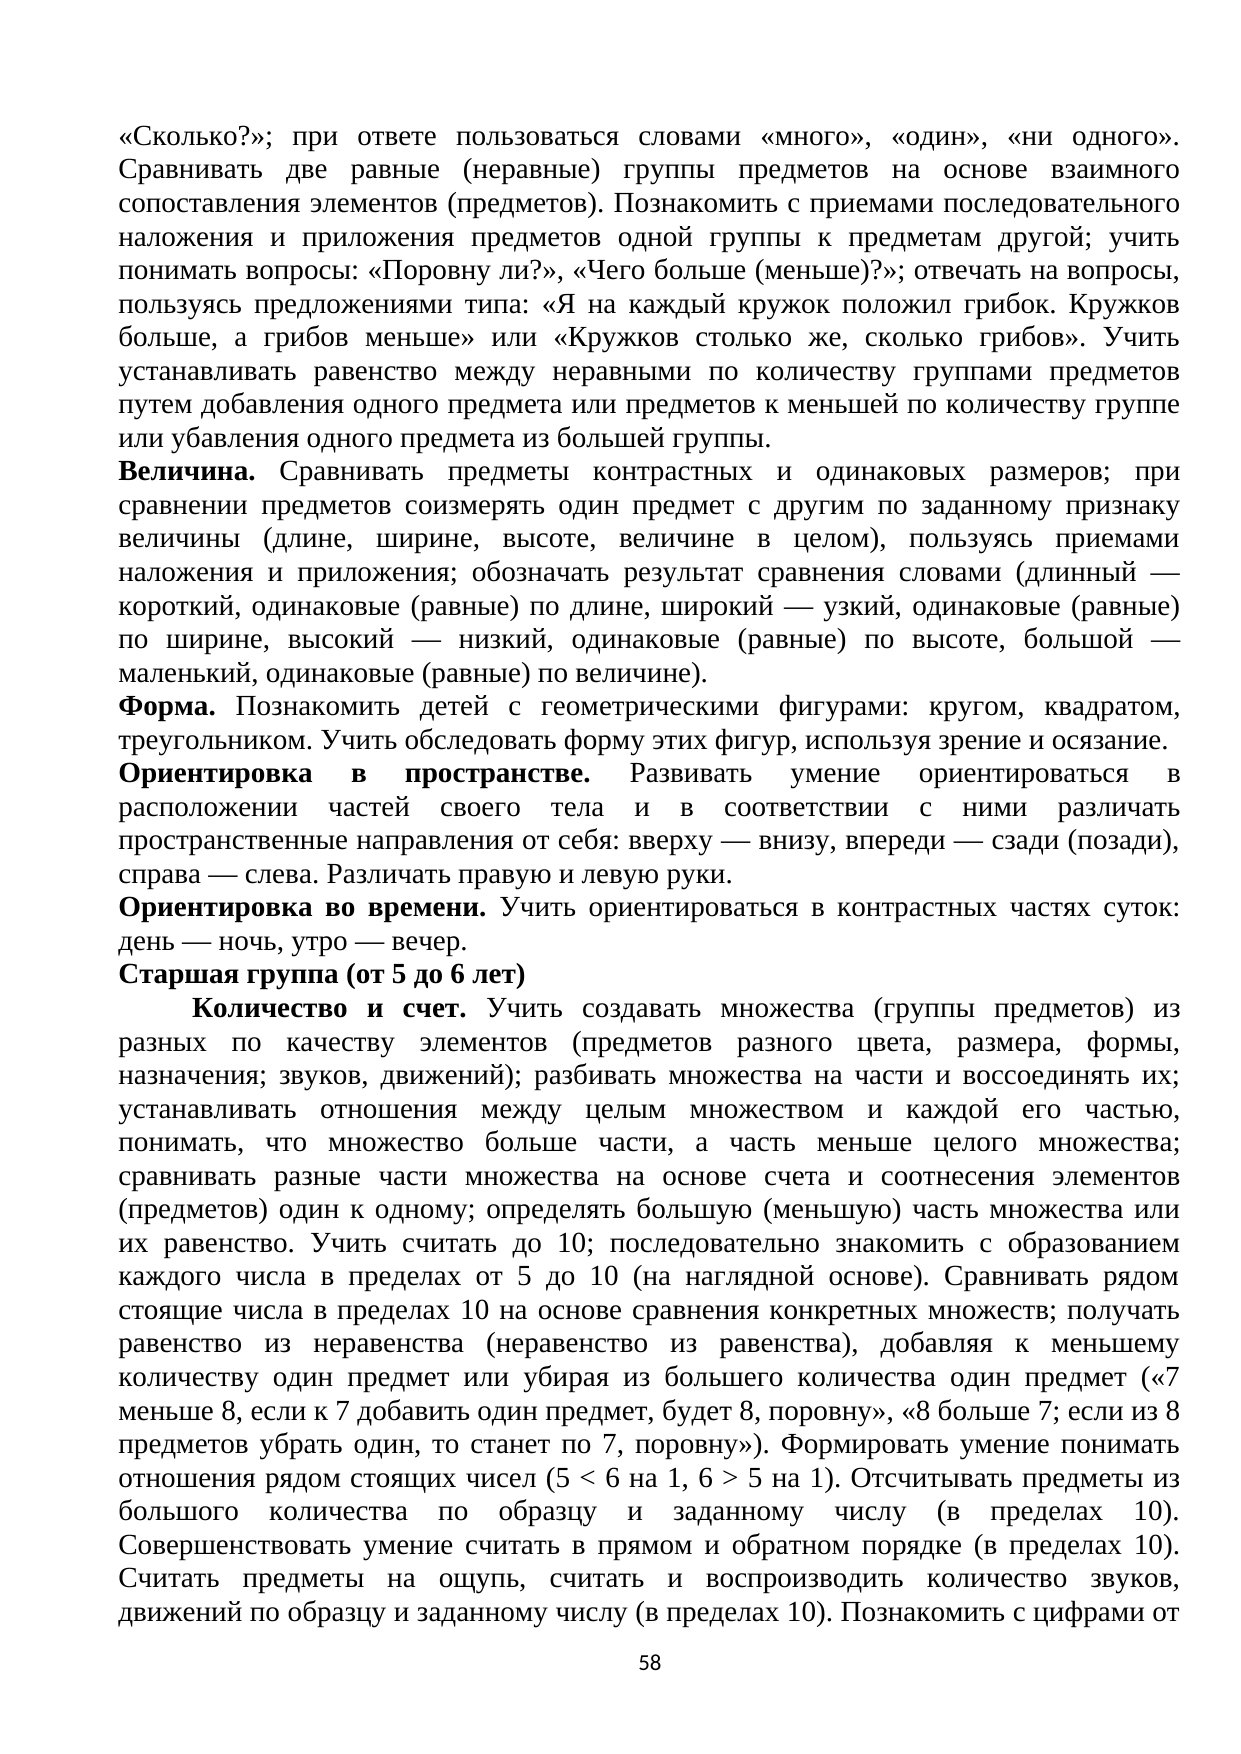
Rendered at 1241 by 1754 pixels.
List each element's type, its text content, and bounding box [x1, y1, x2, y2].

text Величина. Сравнивать предметы контрастных и одинаковых размеров; при сравнении предметов соизмерять один предмет с другим по заданному признаку величины (длине, ширине, высоте, величине в целом), пользуясь приемами наложения и приложения; обозначать результат сравнения словами (длинный — короткий, одинаковые (равные) по длине, широкий — узкий, одинаковые (равные) по ширине, высокий — низкий, одинаковые (равные) по высоте, большой — маленький, одинаковые (равные) по величине). [118, 453, 1181, 688]
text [118, 118, 1181, 453]
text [118, 990, 1181, 1627]
text Ориентировка во времени. Учить ориентироваться в контрастных частях суток: день — ночь, утро — вечер. [118, 889, 1181, 957]
text Ориентировка в пространстве. Развивать умение ориентироваться в расположении частей своего тела и в соответствии с ними различать пространственные направления от себя: вверху — внизу, впереди — сзади (позади), справа — слева. Различать правую и левую руки. [118, 755, 1181, 889]
text Форма. Познакомить детей с геометрическими фигурами: кругом, квадратом, треугольником. Учить обследовать форму этих фигур, используя зрение и осязание. [118, 688, 1181, 755]
text Старшая группа (от 5 до 6 лет) [118, 957, 1181, 990]
